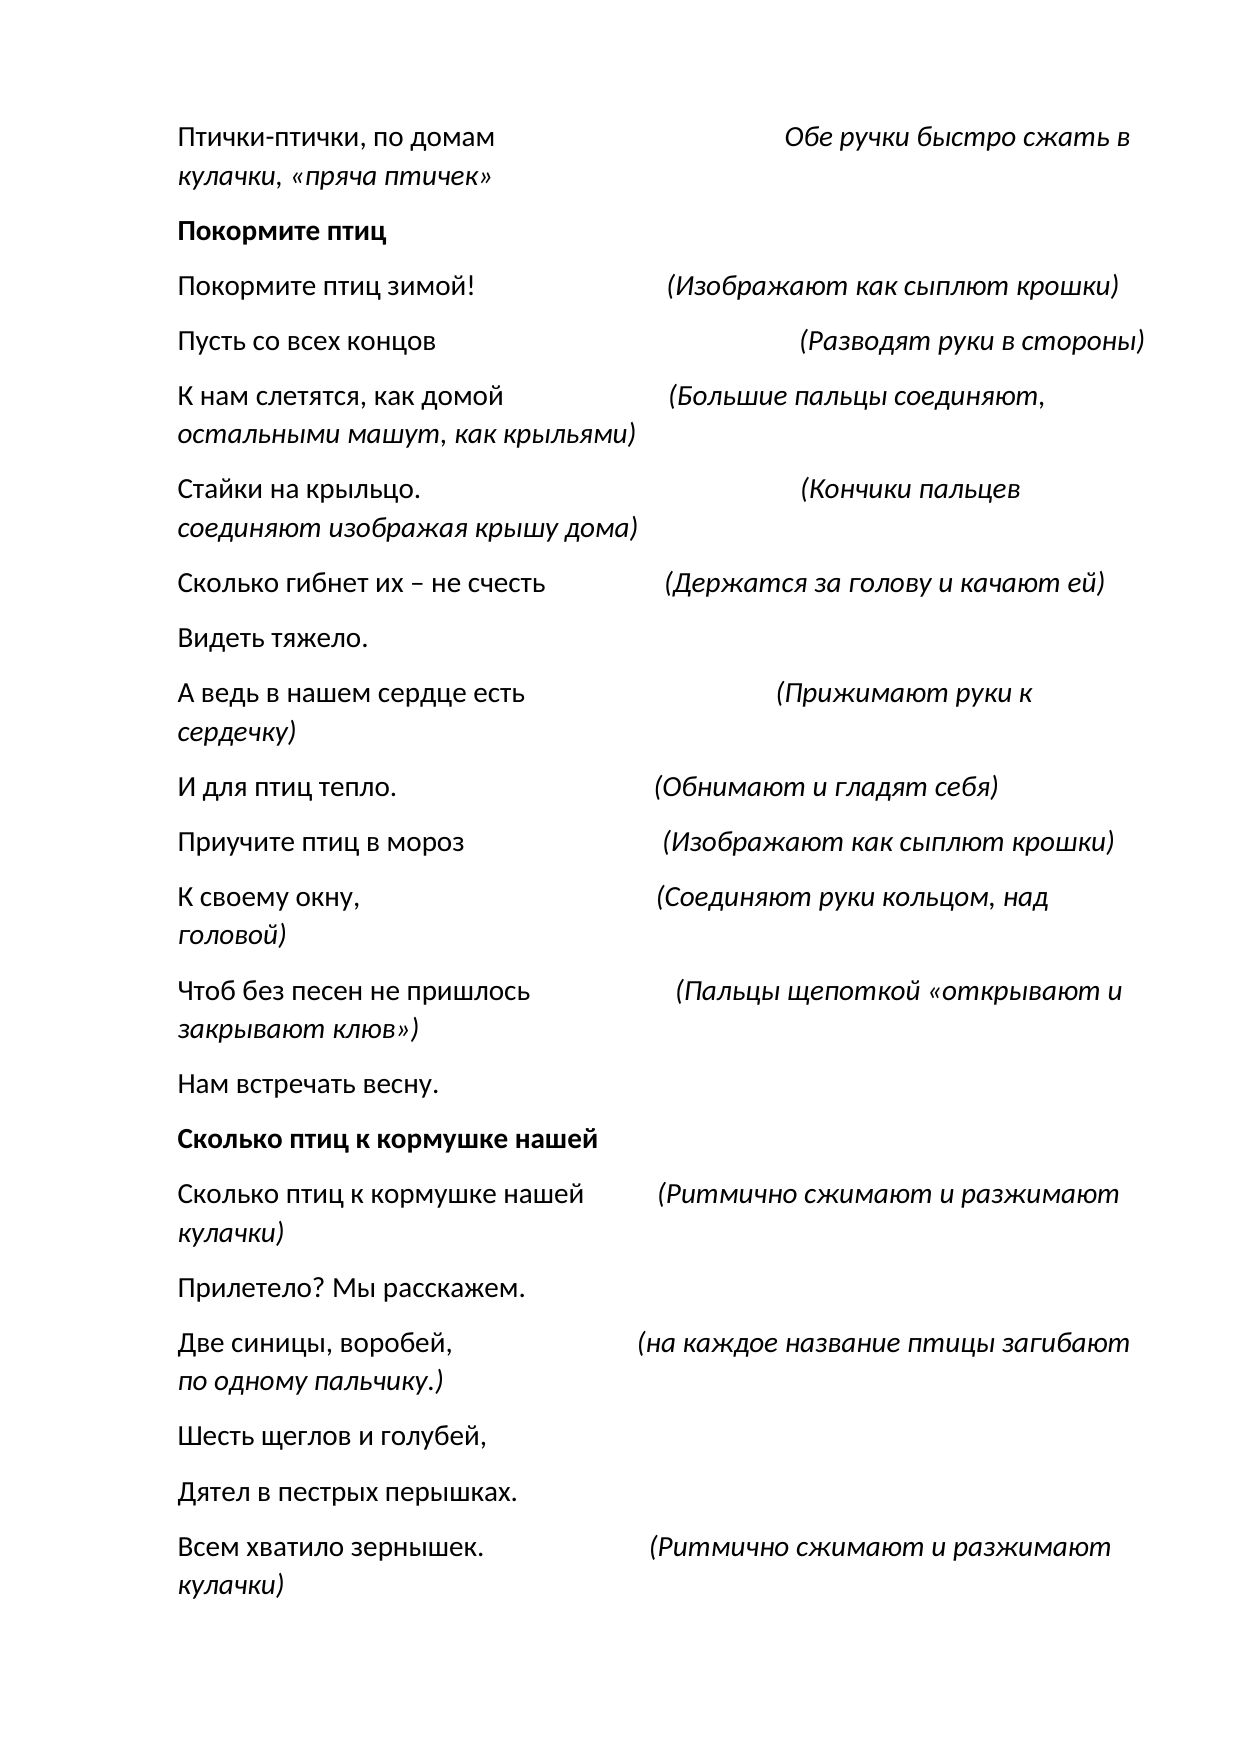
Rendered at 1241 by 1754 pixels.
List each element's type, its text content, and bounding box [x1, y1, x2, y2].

text Покормите птиц [177, 212, 1152, 247]
text Две синицы, воробей, (на каждое название птицы загибают по одному пальчику.) [177, 1324, 1152, 1398]
text К нам слетятся, как домой (Большие пальцы соединяют, остальными машут, как крыльями) [177, 377, 1152, 451]
text Приучите птиц в мороз (Изображают как сыплют крошки) [177, 823, 1152, 858]
text Стайки на крыльцо. (Кончики пальцев соединяют изображая крышу дома) [177, 471, 1152, 544]
text Шесть щеглов и голубей, [177, 1417, 1152, 1453]
text Дятел в пестрых перышках. [177, 1473, 1152, 1508]
text Всем хватило зернышек. (Ритмично сжимают и разжимают кулачки) [177, 1528, 1152, 1602]
text И для птиц тепло. (Обнимают и гладят себя) [177, 768, 1152, 803]
text Птички-птички, по домам Обе ручки быстро сжать в кулачки, «пряча птичек» [177, 118, 1152, 192]
text Покормите птиц зимой! (Изображают как сыплют крошки) [177, 267, 1152, 302]
text Прилетело? Мы расскажем. [177, 1269, 1152, 1304]
text Сколько птиц к кормушке нашей [177, 1120, 1152, 1156]
text Видеть тяжело. [177, 619, 1152, 655]
text Пусть со всех концов (Разводят руки в стороны) [177, 322, 1152, 357]
text А ведь в нашем сердце есть (Прижимают руки к сердечку) [177, 674, 1152, 748]
text Нам встречать весну. [177, 1065, 1152, 1101]
text Сколько птиц к кормушке нашей (Ритмично сжимают и разжимают кулачки) [177, 1175, 1152, 1249]
text Чтоб без песен не пришлось (Пальцы щепоткой «открывают и закрывают клюв») [177, 972, 1152, 1046]
text К своему окну, (Соединяют руки кольцом, над головой) [177, 878, 1152, 952]
text Сколько гибнет их – не счесть (Держатся за голову и качают ей) [177, 564, 1152, 600]
